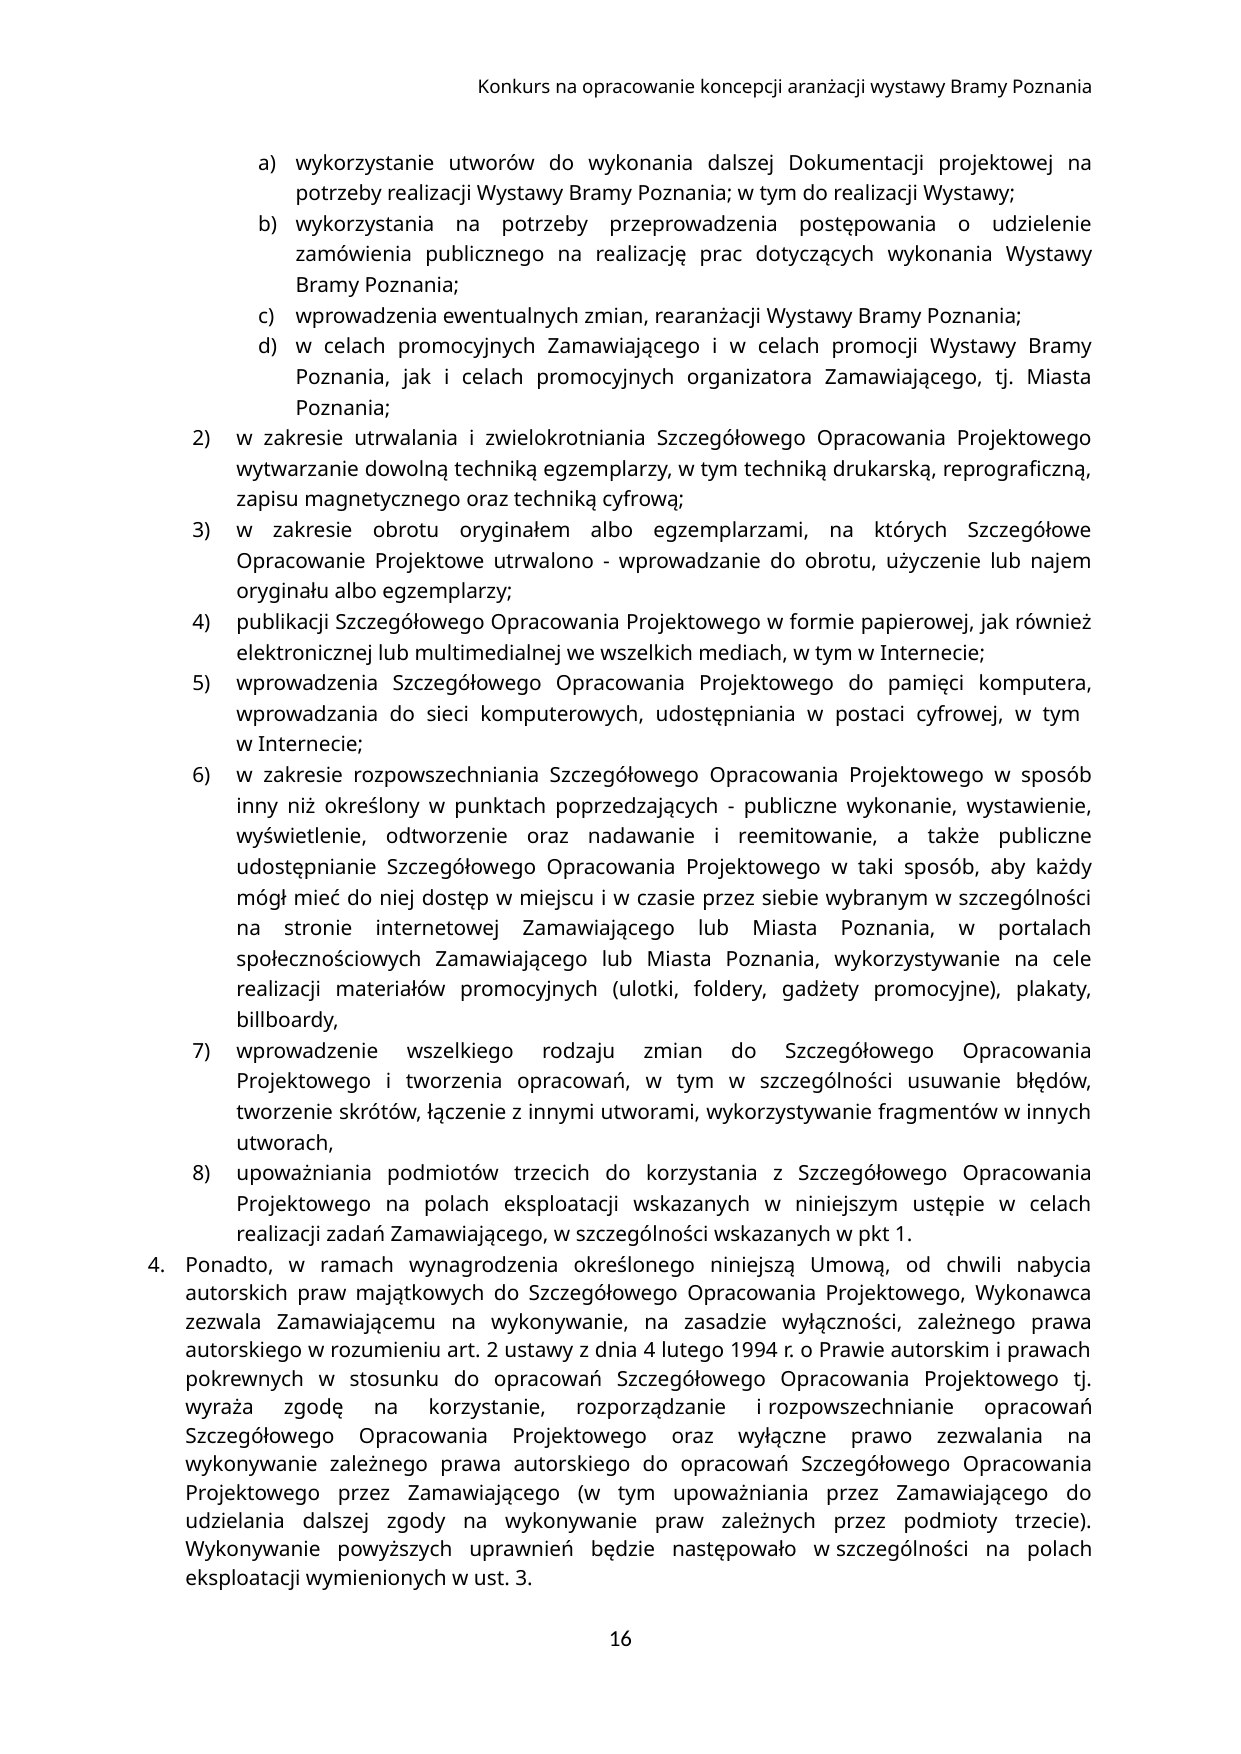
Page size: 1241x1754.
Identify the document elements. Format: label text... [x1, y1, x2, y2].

list w zakresie utrwalania i zwielokrotniania Szczegółowego Opracowania Projektowego wytwarzanie dowolną techniką egzemplarzy, w tym techniką drukarską, reprograficzną, zapisu magnetycznego oraz techniką cyfrową; [192, 423, 1093, 513]
list wykorzystanie utworów do wykonania dalszej Dokumentacji projektowej na potrzeby realizacji Wystawy Bramy Poznania; w tym do realizacji Wystawy; [258, 148, 1093, 207]
list w zakresie obrotu oryginałem albo egzemplarzami, na których Szczegółowe Opracowanie Projektowe utrwalono - wprowadzanie do obrotu, użyczenie lub najem oryginału albo egzemplarzy; [192, 515, 1093, 605]
list w zakresie rozpowszechniania Szczegółowego Opracowania Projektowego w sposób inny niż określony w punktach poprzedzających - publiczne wykonanie, wystawienie, wyświetlenie, odtworzenie oraz nadawanie i reemitowanie, a także publiczne udostępnianie Szczegółowego Opracowania Projektowego w taki sposób, aby każdy mógł mieć do niej dostęp w miejscu i w czasie przez siebie wybranym w szczególności na stronie internetowej Zamawiającego lub Miasta Poznania, w portalach społecznościowych Zamawiającego lub Miasta Poznania, wykorzystywanie na cele realizacji materiałów promocyjnych (ulotki, foldery, gadżety promocyjne), plakaty, billboardy, [192, 760, 1093, 1033]
list wprowadzenie wszelkiego rodzaju zmian do Szczegółowego Opracowania Projektowego i tworzenia opracowań, w tym w szczególności usuwanie błędów, tworzenie skrótów, łączenie z innymi utworami, wykorzystywanie fragmentów w innych utworach, [192, 1036, 1093, 1156]
list wykorzystania na potrzeby przeprowadzenia postępowania o udzielenie zamówienia publicznego na realizację prac dotyczących wykonania Wystawy Bramy Poznania; [258, 209, 1093, 298]
list wprowadzenia Szczegółowego Opracowania Projektowego do pamięci komputera, wprowadzania do sieci komputerowych, udostępniania w postaci cyfrowej, w tym w Internecie; [192, 668, 1093, 758]
list upoważniania podmiotów trzecich do korzystania z Szczegółowego Opracowania Projektowego na polach eksploatacji wskazanych w niniejszym ustępie w celach realizacji zadań Zamawiającego, w szczególności wskazanych w pkt 1. [192, 1158, 1093, 1248]
list wprowadzenia ewentualnych zmian, rearanżacji Wystawy Bramy Poznania; [258, 301, 1093, 329]
list publikacji Szczegółowego Opracowania Projektowego w formie papierowej, jak również elektronicznej lub multimedialnej we wszelkich mediach, w tym w Internecie; [192, 607, 1093, 666]
list w celach promocyjnych Zamawiającego i w celach promocji Wystawy Bramy Poznania, jak i celach promocyjnych organizatora Zamawiającego, tj. Miasta Poznania; [258, 331, 1093, 421]
list Ponadto, w ramach wynagrodzenia określonego niniejszą Umową, od chwili nabycia autorskich praw majątkowych do Szczegółowego Opracowania Projektowego, Wykonawca zezwala Zamawiającemu na wykonywanie, na zasadzie wyłączności, zależnego prawa autorskiego w rozumieniu art. 2 ustawy z dnia 4 lutego 1994 r. o Prawie autorskim i prawach pokrewnych w stosunku do opracowań Szczegółowego Opracowania Projektowego tj. wyraża zgodę na korzystanie, rozporządzanie i rozpowszechnianie opracowań Szczegółowego Opracowania Projektowego oraz wyłączne prawo zezwalania na wykonywanie zależnego prawa autorskiego do opracowań Szczegółowego Opracowania Projektowego przez Zamawiającego (w tym upoważniania przez Zamawiającego do udzielania dalszej zgody na wykonywanie praw zależnych przez podmioty trzecie). Wykonywanie powyższych uprawnień będzie następowało w szczególności na polach eksploatacji wymienionych w ust. 3. [148, 1250, 1093, 1591]
